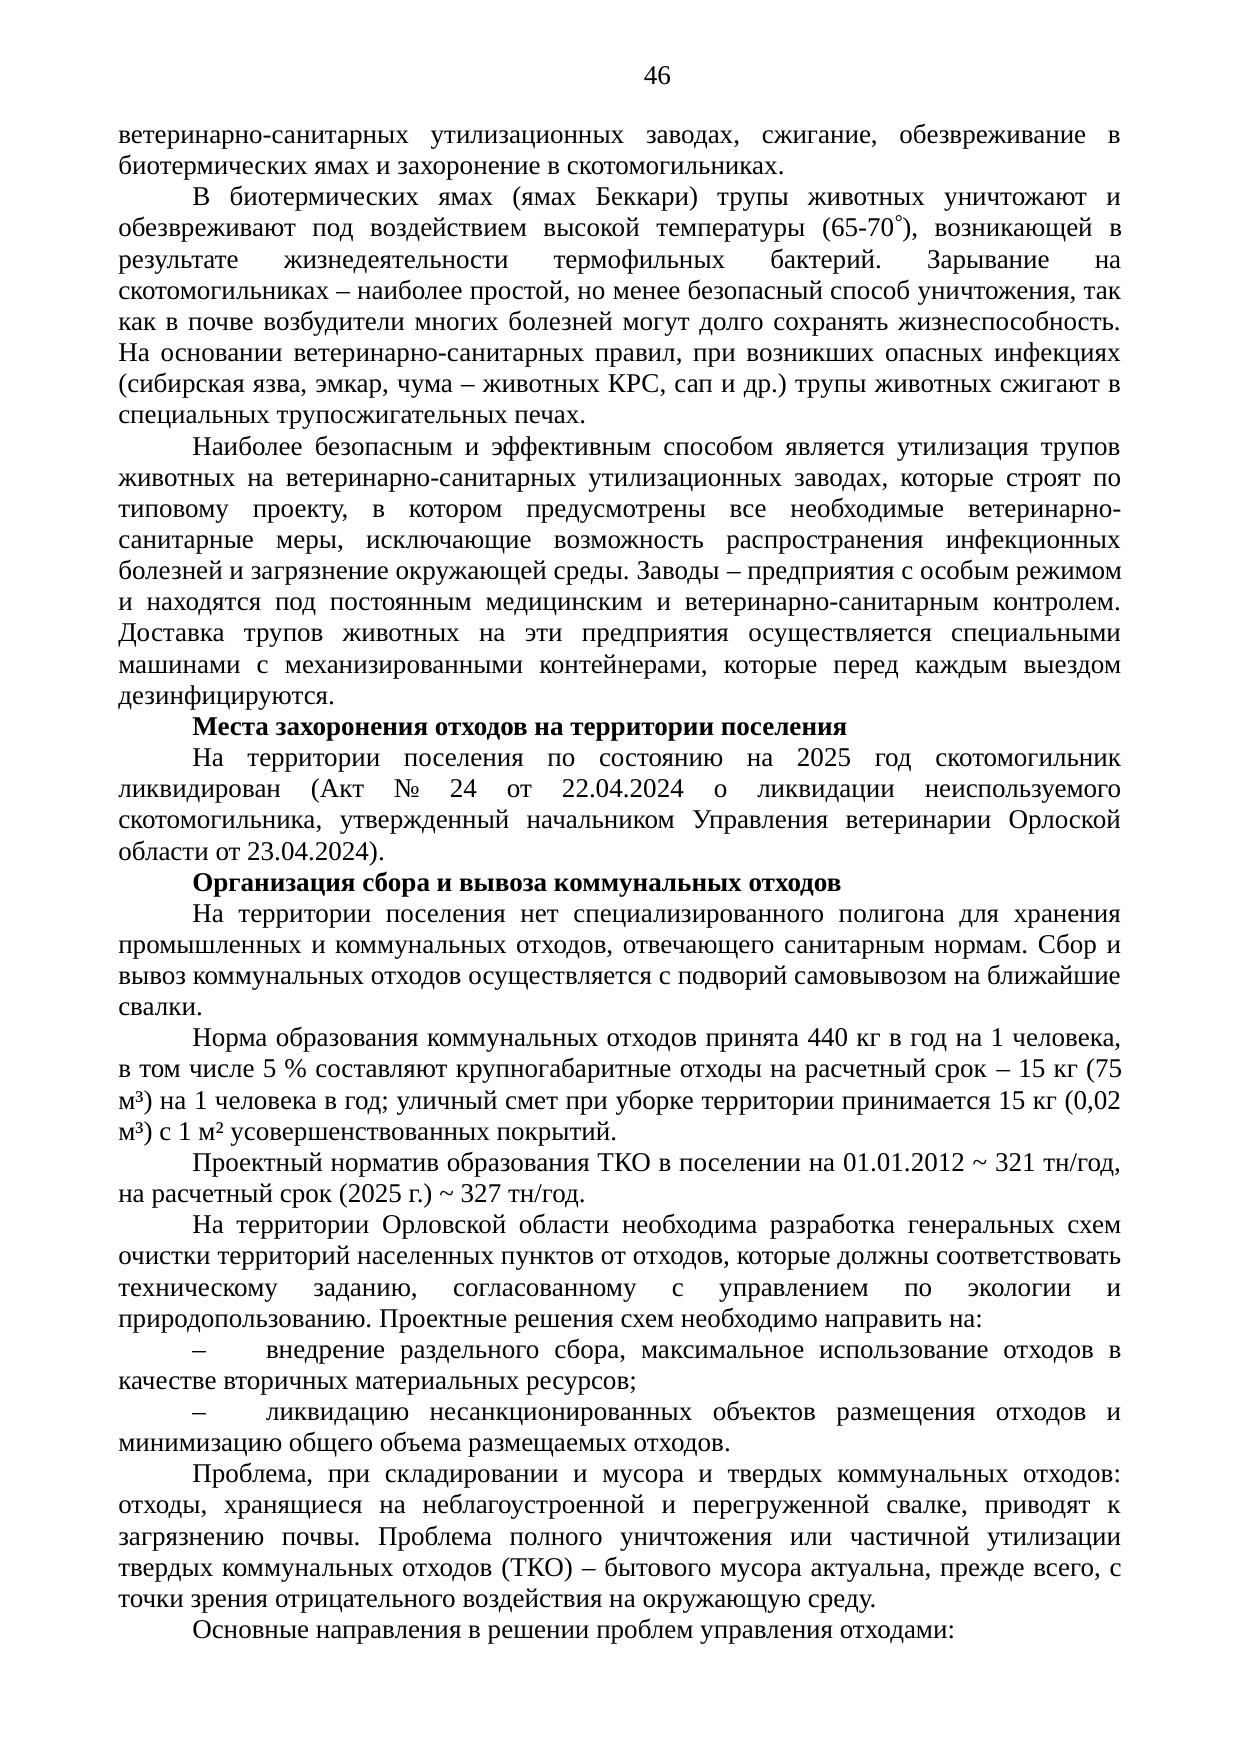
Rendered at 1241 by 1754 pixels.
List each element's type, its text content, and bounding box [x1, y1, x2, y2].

text На территории поселения по состоянию на 2025 год скотомогильник ликвидирован (Акт № 24 от 22.04.2024 о ликвидации неиспользуемого скотомогильника, утвержденный начальником Управления ветеринарии Орлоской области от 23.04.2024). [118, 741, 1122, 866]
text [118, 118, 1122, 180]
list внедрение раздельного сбора, максимальное использование отходов в качестве вторичных материальных ресурсов; [118, 1333, 1122, 1395]
text На территории поселения нет специализированного полигона для хранения промышленных и коммунальных отходов, отвечающего санитарным нормам. Сбор и вывоз коммунальных отходов осуществляется с подворий самовывозом на ближайшие свалки. [118, 897, 1122, 1021]
text Основные направления в решении проблем управления отходами: [118, 1613, 1122, 1644]
text На территории Орловской области необходима разработка генеральных схем очистки территорий населенных пунктов от отходов, которые должны соответствовать техническому заданию, согласованному с управлением по экологии и природопользованию. Проектные решения схем необходимо направить на: [118, 1208, 1122, 1333]
text Наиболее безопасным и эффективным способом является утилизация трупов животных на ветеринарно-санитарных утилизационных заводах, которые строят по типовому проекту, в котором предусмотрены все необходимые ветеринарно-санитарные меры, исключающие возможность распространения инфекционных болезней и загрязнение окружающей среды. Заводы ‒ предприятия с особым режимом и находятся под постоянным медицинским и ветеринарно-санитарным контролем. Доставка трупов животных на эти предприятия осуществляется специальными машинами с механизированными контейнерами, которые перед каждым выездом дезинфицируются. [118, 430, 1122, 710]
text В биотермических ямах (ямах Беккари) трупы животных уничтожают и обезвреживают под воздействием высокой температуры (65-70), возникающей в результате жизнедеятельности термофильных бактерий. Зарывание на скотомогильниках – наиболее простой, но менее безопасный способ уничтожения, так как в почве возбудители многих болезней могут долго сохранять жизнеспособность. На основании ветеринарно-санитарных правил, при возникших опасных инфекциях (сибирская язва, эмкар, чума – животных КРС, сап и др.) трупы животных сжигают в специальных трупосжигательных печах. [118, 180, 1122, 430]
list ликвидацию несанкционированных объектов размещения отходов и минимизацию общего объема размещаемых отходов. [118, 1395, 1122, 1457]
text Норма образования коммунальных отходов принята 440 кг в год на 1 человека, в том числе 5 % составляют крупногабаритные отходы на расчетный срок ‒ 15 кг (75 м³) на 1 человека в год; уличный смет при уборке территории принимается 15 кг (0,02 м³) с 1 м² усовершенствованных покрытий. [118, 1021, 1122, 1146]
text Проблема, при складировании и мусора и твердых коммунальных отходов: отходы, хранящиеся на неблагоустроенной и перегруженной свалке, приводят к загрязнению почвы. Проблема полного уничтожения или частичной утилизации твердых коммунальных отходов (ТКО) ‒ бытового мусора актуальна, прежде всего, с точки зрения отрицательного воздействия на окружающую среду. [118, 1457, 1122, 1613]
text Организация сбора и вывоза коммунальных отходов [118, 866, 1122, 897]
text Проектный норматив образования ТКО в поселении на 01.01.2012 ~ 321 тн/год, на расчетный срок (2025 г.) ~ 327 тн/год. [118, 1146, 1122, 1208]
text Места захоронения отходов на территории поселения [118, 710, 1122, 741]
